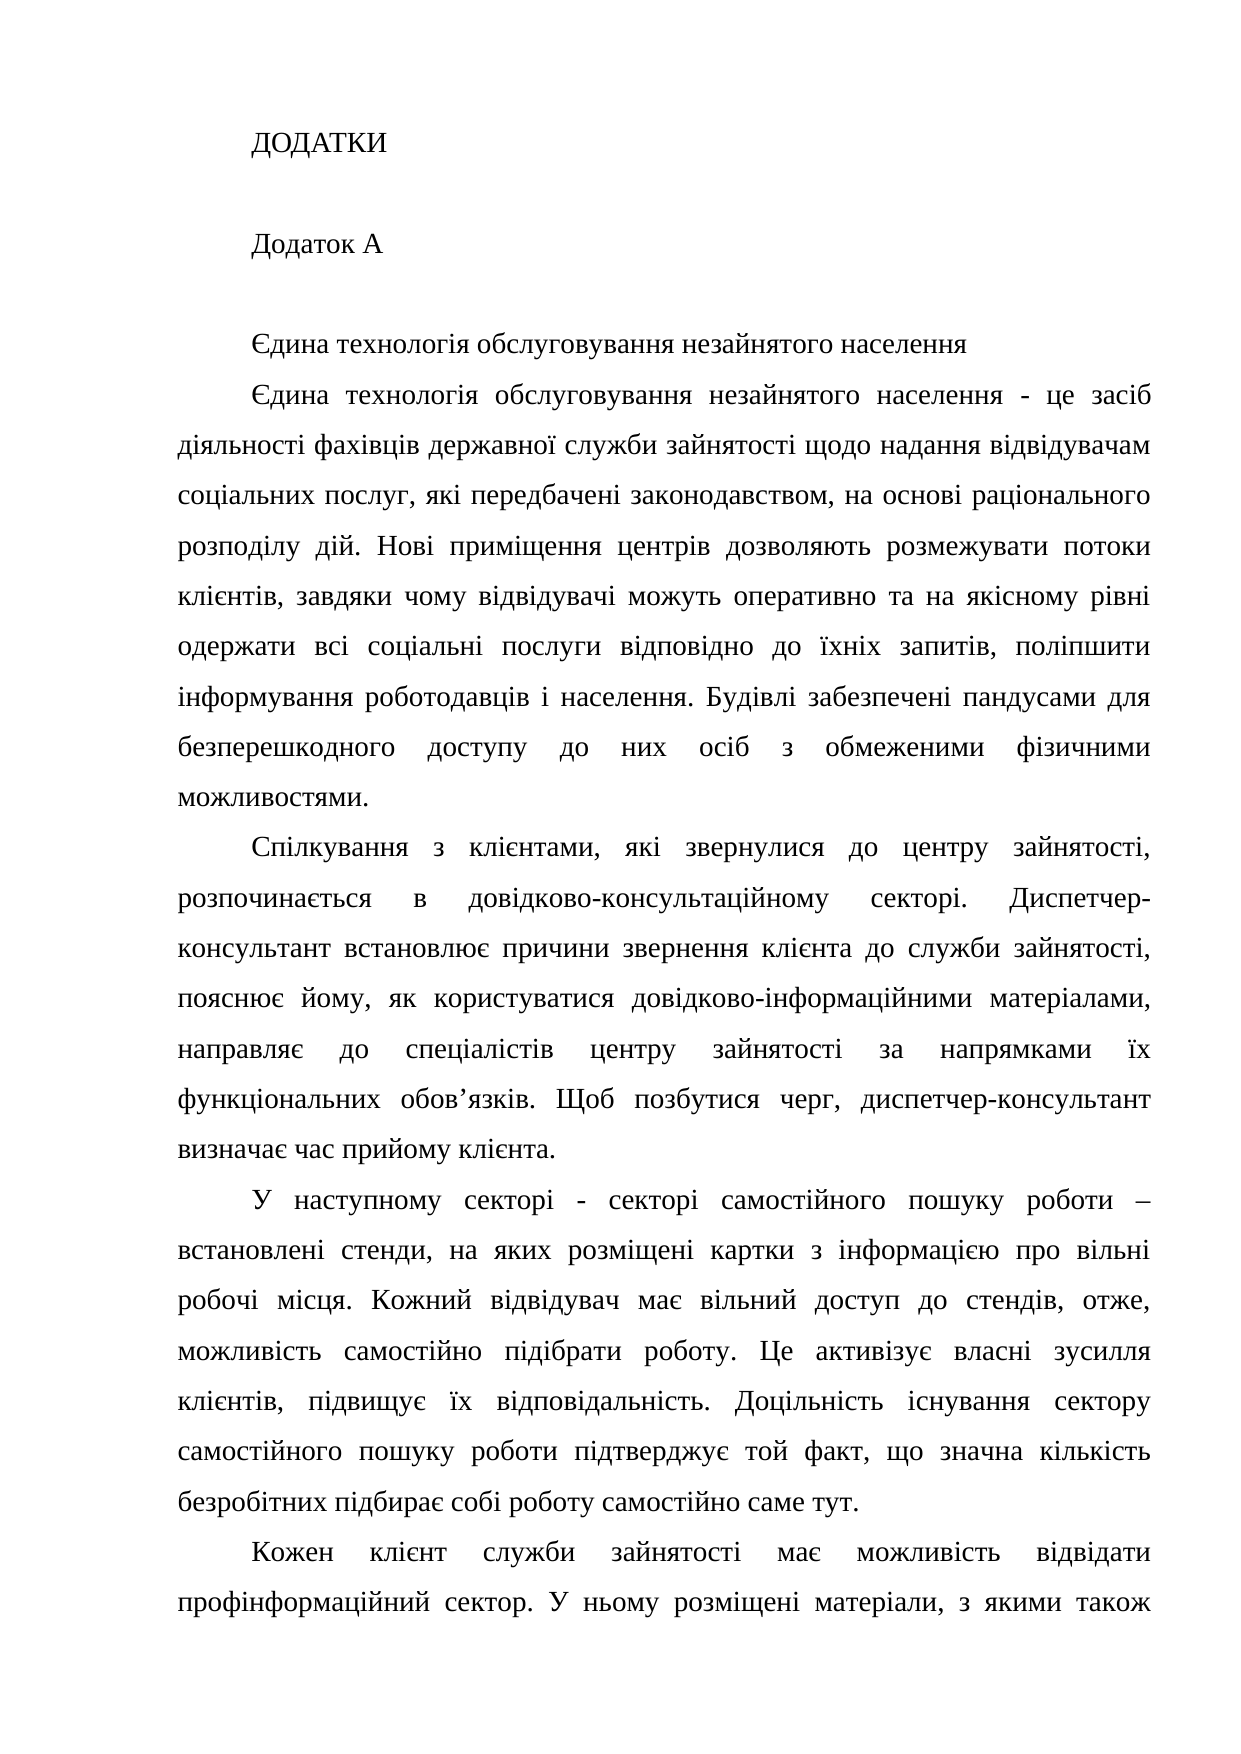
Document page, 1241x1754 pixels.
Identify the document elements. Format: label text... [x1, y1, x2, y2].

text Єдина технологія обслуговування незайнятого населення [177, 326, 1152, 360]
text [177, 1534, 1152, 1618]
text Єдина технологія обслуговування незайнятого населення - це засіб діяльності фахівців державної служби зайнятості щодо надання відвідувачам соціальних послуг, які передбачені законодавством, на основі раціонального розподілу дій. Нові приміщення центрів дозволяють розмежувати потоки клієнтів, завдяки чому відвідувачі можуть оперативно та на якісному рівні одержати всі соціальні послуги відповідно до їхніх запитів, поліпшити інформування роботодавців і населення. Будівлі забезпечені пандусами для безперешкодного доступу до них осіб з обмеженими фізичними можливостями. [177, 377, 1152, 813]
subtitle додатки [177, 125, 1152, 159]
text Додаток А [177, 226, 1152, 259]
text У наступному секторі - секторі самостійного пошуку роботи – встановлені стенди, на яких розміщені картки з інформацією про вільні робочі місця. Кожний відвідувач має вільний доступ до стендів, отже, можливість самостійно підібрати роботу. Це активізує власні зусилля клієнтів, підвищує їх відповідальність. Доцільність існування сектору самостійного пошуку роботи підтверджує той факт, що значна кількість безробітних підбирає собі роботу самостійно саме тут. [177, 1182, 1152, 1517]
text Спілкування з клієнтами, які звернулися до центру зайнятості, розпочинається в довідково-консультаційному секторі. Диспетчер-консультант встановлює причини звернення клієнта до служби зайнятості, пояснює йому, як користуватися довідково-інформаційними матеріалами, направляє до спеціалістів центру зайнятості за напрямками їх функціональних обов’язків. Щоб позбутися черг, диспетчер-консультант визначає час прийому клієнта. [177, 829, 1152, 1165]
